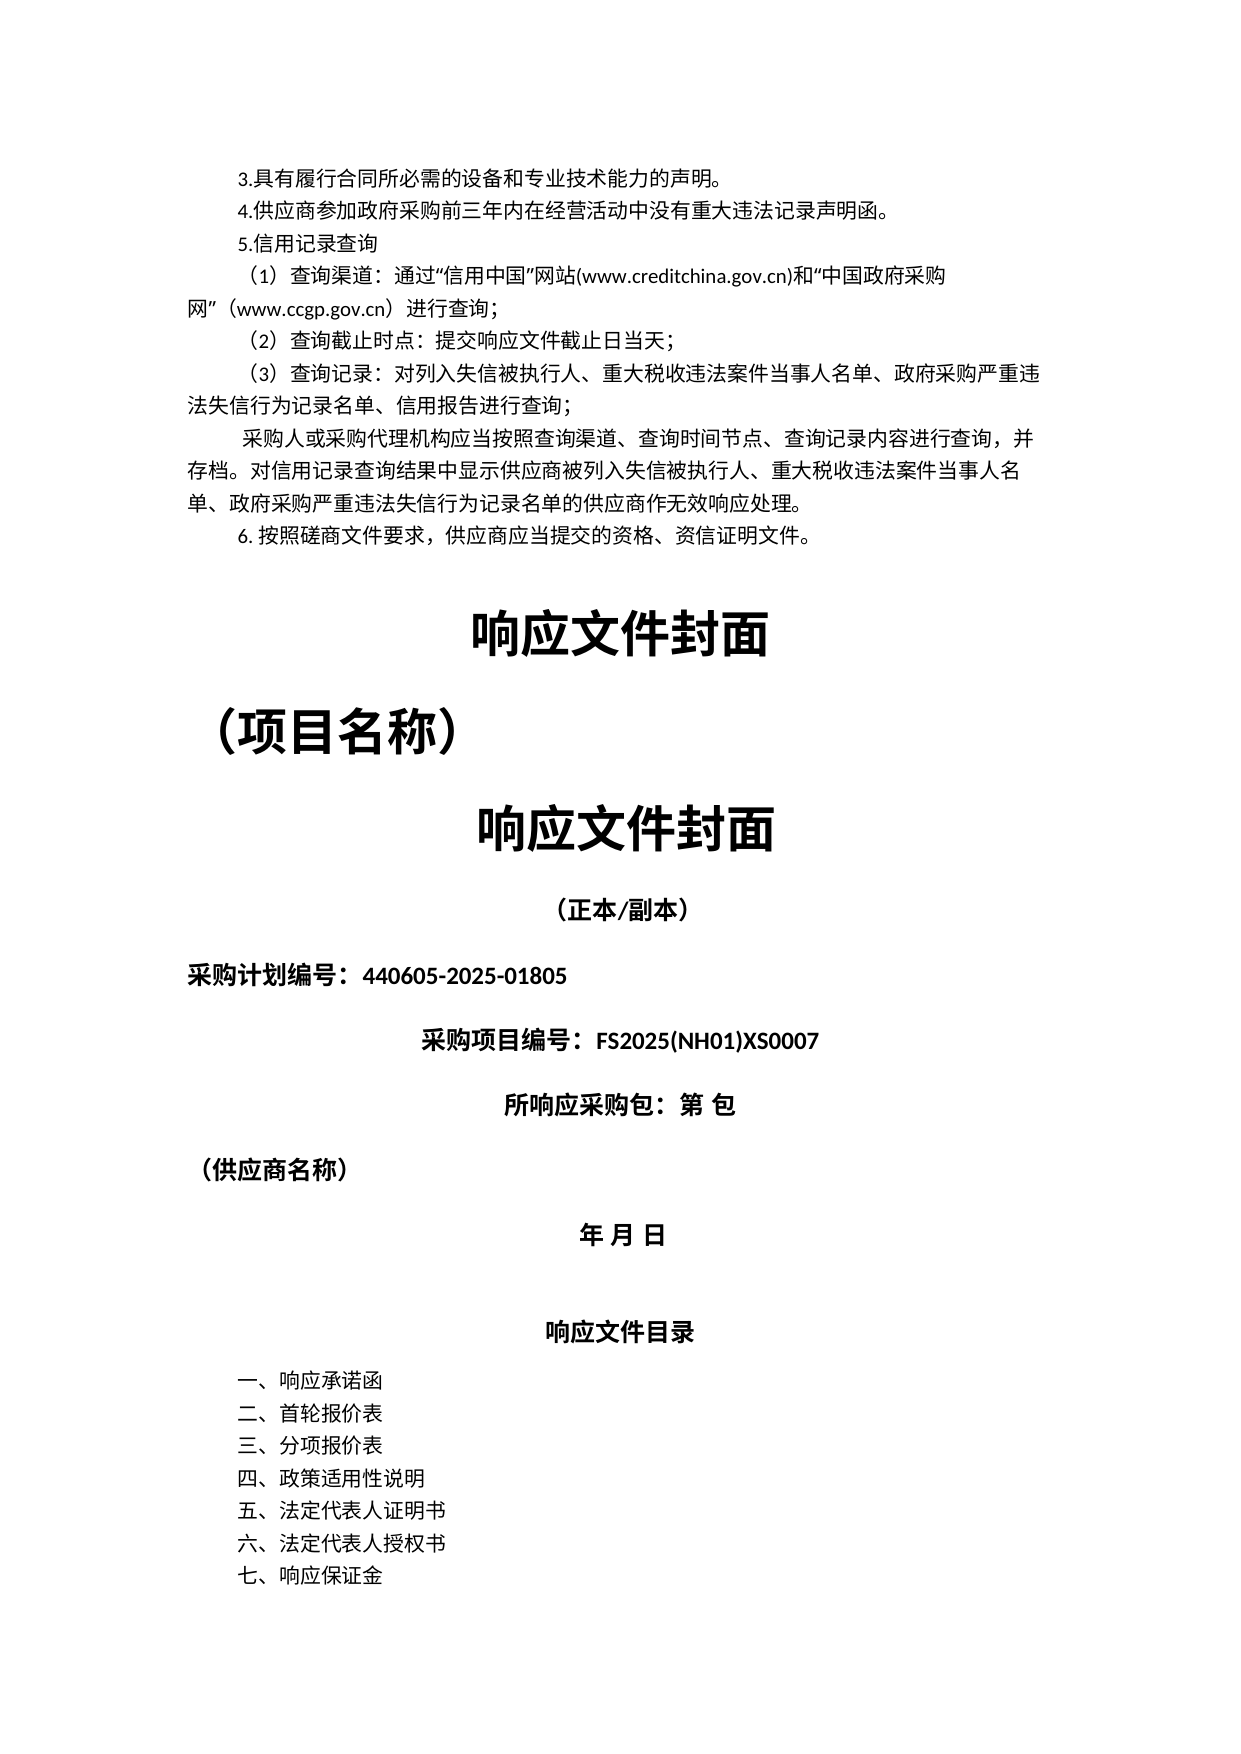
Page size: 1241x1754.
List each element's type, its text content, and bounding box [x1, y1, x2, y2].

text 响应文件封面 [187, 779, 1053, 877]
text 响应文件封面 [187, 584, 1053, 682]
text 一、响应承诺函 [187, 1364, 1053, 1397]
text 三、分项报价表 [187, 1429, 1053, 1462]
text 四、政策适用性说明 [187, 1462, 1053, 1494]
text （正本/副本） [187, 877, 1053, 942]
text 采购人或采购代理机构应当按照查询渠道、查询时间节点、查询记录内容进行查询，并存档。对信用记录查询结果中显示供应商被列入失信被执行人、重大税收违法案件当事人名单、政府采购严重违法失信行为记录名单的供应商作无效响应处理。 [187, 422, 1053, 519]
text 年 月 日 [187, 1202, 1053, 1267]
text 5.信用记录查询 [187, 227, 1053, 259]
text （1）查询渠道：通过“信用中国”网站(www.creditchina.gov.cn)和“中国政府采购网”（www.ccgp.gov.cn）进行查询； [187, 259, 1053, 324]
text 七、响应保证金 [187, 1559, 1053, 1592]
text （项目名称） [187, 682, 1053, 779]
text 采购计划编号：440605-2025-01805 [187, 942, 1053, 1007]
text 3.具有履行合同所必需的设备和专业技术能力的声明。 [187, 162, 1053, 194]
text 五、法定代表人证明书 [187, 1494, 1053, 1527]
text 6. 按照磋商文件要求，供应商应当提交的资格、资信证明文件。 [187, 519, 1053, 552]
text （2）查询截止时点：提交响应文件截止日当天； [187, 324, 1053, 357]
text 响应文件目录 [187, 1299, 1053, 1364]
text （供应商名称） [187, 1137, 1053, 1202]
text 4.供应商参加政府采购前三年内在经营活动中没有重大违法记录声明函。 [187, 194, 1053, 227]
text （3）查询记录：对列入失信被执行人、重大税收违法案件当事人名单、政府采购严重违法失信行为记录名单、信用报告进行查询； [187, 357, 1053, 422]
text 六、法定代表人授权书 [187, 1527, 1053, 1559]
text 二、首轮报价表 [187, 1397, 1053, 1429]
text 采购项目编号：FS2025(NH01)XS0007 [187, 1007, 1053, 1072]
text 所响应采购包：第 包 [187, 1072, 1053, 1137]
